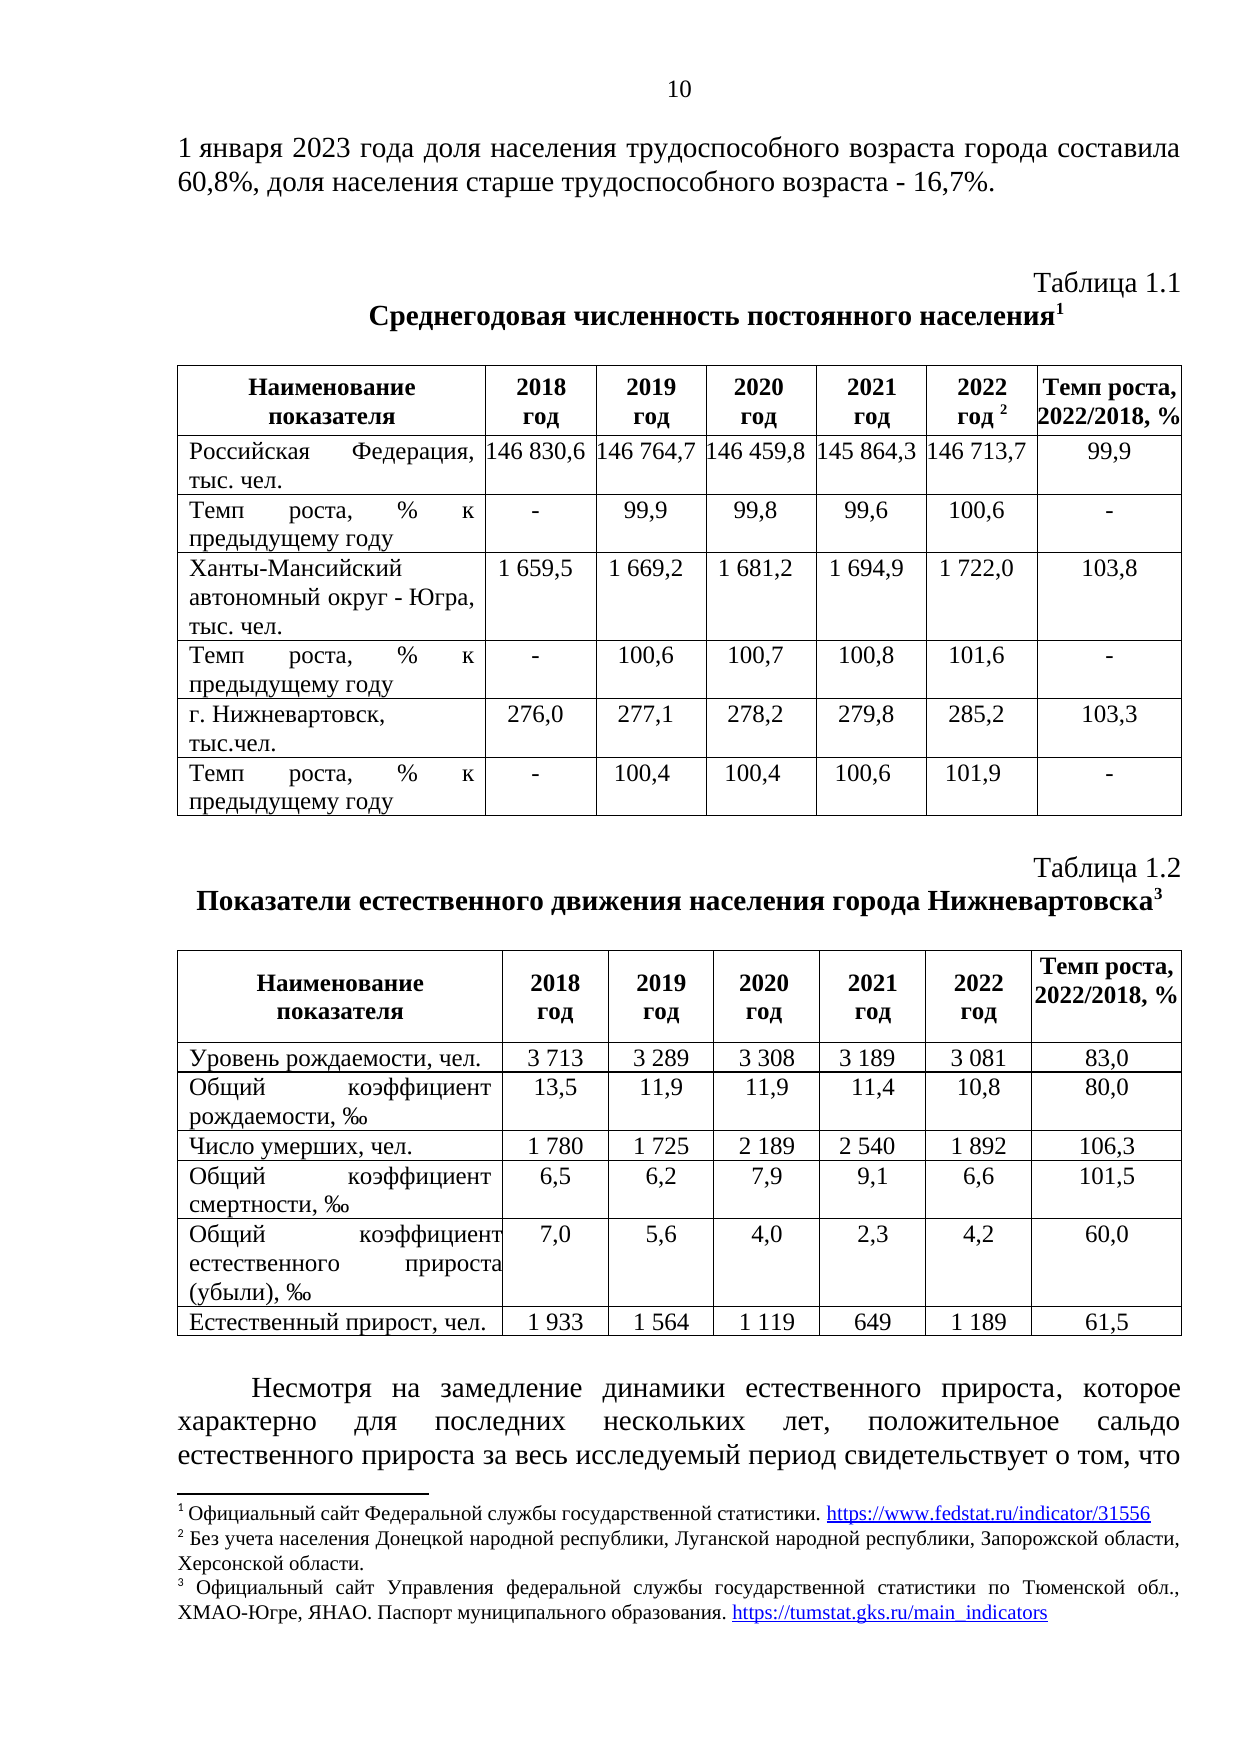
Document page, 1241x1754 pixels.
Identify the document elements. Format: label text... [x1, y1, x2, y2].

table_cell 99,9 [597, 495, 706, 552]
table_cell 101,6 [927, 641, 1037, 698]
text Среднегодовая численность постоянного населения [177, 298, 1181, 332]
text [177, 131, 1181, 198]
table_cell 5,6 [609, 1219, 713, 1306]
table_cell 6,6 [926, 1161, 1031, 1218]
table_cell 1 189 [926, 1307, 1031, 1335]
table_header Наименование показателя [178, 366, 485, 435]
table_cell 6,2 [609, 1161, 713, 1218]
table_cell 1 659,5 [486, 553, 596, 639]
table_cell 103,3 [1038, 699, 1181, 757]
table_cell 9,1 [820, 1161, 925, 1218]
table_header 2019 год [609, 951, 713, 1042]
table_header 2022 год [926, 951, 1031, 1042]
table_cell Уровень рождаемости, чел. [178, 1043, 502, 1071]
table_cell 3 308 [714, 1043, 819, 1071]
table_cell Общий коэффициент смертности, ‰ [178, 1161, 502, 1218]
table_cell 2 540 [820, 1131, 925, 1160]
table_cell 1 725 [609, 1131, 713, 1160]
table_cell Общий коэффициент естественного прироста (убыли), ‰ [178, 1219, 502, 1306]
table_cell 146 764,7 [597, 436, 706, 494]
table_cell 100,7 [707, 641, 816, 698]
table_cell 99,9 [1038, 436, 1181, 494]
table_cell Российская Федерация, тыс. чел. [178, 436, 485, 494]
table_cell 101,5 [1032, 1161, 1181, 1218]
table_cell 6,5 [503, 1161, 608, 1218]
table_cell 100,6 [597, 641, 706, 698]
table_cell 276,0 [486, 699, 596, 757]
table_cell 649 [820, 1307, 925, 1335]
table_cell 7,9 [714, 1161, 819, 1218]
table_cell 3 713 [503, 1043, 608, 1071]
table_cell 100,4 [597, 758, 706, 815]
table_cell 4,0 [714, 1219, 819, 1306]
table_header 2020 год [707, 366, 816, 435]
table_cell 145 864,3 [817, 436, 926, 494]
table_cell 101,9 [927, 758, 1037, 815]
table_cell - [1038, 641, 1181, 698]
text Показатели естественного движения населения города Нижневартовска [177, 883, 1181, 917]
table_cell 146 459,8 [707, 436, 816, 494]
table_cell 106,3 [1032, 1131, 1181, 1160]
table_cell 11,9 [609, 1073, 713, 1130]
table_cell Естественный прирост, чел. [178, 1307, 502, 1335]
table_cell 11,4 [820, 1073, 925, 1130]
table_header 2021 год [820, 951, 925, 1042]
table_cell 11,9 [714, 1073, 819, 1130]
table_cell 146 830,6 [486, 436, 596, 494]
table_header Темп роста, 2022/2018, % [1038, 366, 1181, 435]
table_cell 10,8 [926, 1073, 1031, 1130]
table_header 2018 год [486, 366, 596, 435]
table_cell 1 694,9 [817, 553, 926, 639]
table_cell 80,0 [1032, 1073, 1181, 1130]
table_cell 3 189 [820, 1043, 925, 1071]
table_cell - [486, 641, 596, 698]
table_cell - [486, 495, 596, 552]
table_cell 99,8 [707, 495, 816, 552]
table_cell Темп роста, % к предыдущему году [178, 641, 485, 698]
table_cell Ханты-Мансийский автономный округ - Югра, тыс. чел. [178, 553, 485, 639]
table_cell 103,8 [1038, 553, 1181, 639]
table_cell - [1038, 758, 1181, 815]
table_cell 2,3 [820, 1219, 925, 1306]
table_cell 146 713,7 [927, 436, 1037, 494]
table_cell 100,4 [707, 758, 816, 815]
table_cell 60,0 [1032, 1219, 1181, 1306]
table_cell 99,6 [817, 495, 926, 552]
table_cell 1 892 [926, 1131, 1031, 1160]
table_cell 1 119 [714, 1307, 819, 1335]
table_header 2021 год [817, 366, 926, 435]
table_cell г. Нижневартовск, тыс.чел. [178, 699, 485, 757]
table_cell 1 722,0 [927, 553, 1037, 639]
table_cell - [486, 758, 596, 815]
table_cell 100,6 [927, 495, 1037, 552]
table_cell Темп роста, % к предыдущему году [178, 758, 485, 815]
table_header 2022 год [927, 366, 1037, 435]
table_cell Темп роста, % к предыдущему году [178, 495, 485, 552]
table_cell 1 681,2 [707, 553, 816, 639]
table_cell - [1038, 495, 1181, 552]
table_cell 1 669,2 [597, 553, 706, 639]
text Таблица 1.1 [177, 265, 1181, 298]
table_cell 1 780 [503, 1131, 608, 1160]
table_cell 13,5 [503, 1073, 608, 1130]
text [177, 1370, 1181, 1471]
table_cell 100,8 [817, 641, 926, 698]
table_cell 279,8 [817, 699, 926, 757]
table_cell 278,2 [707, 699, 816, 757]
table_header Наименование показателя [178, 951, 502, 1042]
table_cell 83,0 [1032, 1043, 1181, 1071]
text Таблица 1.2 [177, 850, 1181, 883]
table_cell Общий коэффициент рождаемости, ‰ [178, 1073, 502, 1130]
table_header 2020 год [714, 951, 819, 1042]
table_header Темп роста, 2022/2018, % [1032, 951, 1181, 1042]
table_cell Число умерших, чел. [178, 1131, 502, 1160]
table_cell 4,2 [926, 1219, 1031, 1306]
table_cell 100,6 [817, 758, 926, 815]
table_cell 2 189 [714, 1131, 819, 1160]
table_cell 61,5 [1032, 1307, 1181, 1335]
table_cell 3 081 [926, 1043, 1031, 1071]
table_header 2019 год [597, 366, 706, 435]
table_cell 285,2 [927, 699, 1037, 757]
table_cell 277,1 [597, 699, 706, 757]
table_cell 1 564 [609, 1307, 713, 1335]
table_cell 7,0 [503, 1219, 608, 1306]
table_cell 1 933 [503, 1307, 608, 1335]
table_cell 3 289 [609, 1043, 713, 1071]
table_header 2018 год [503, 951, 608, 1042]
